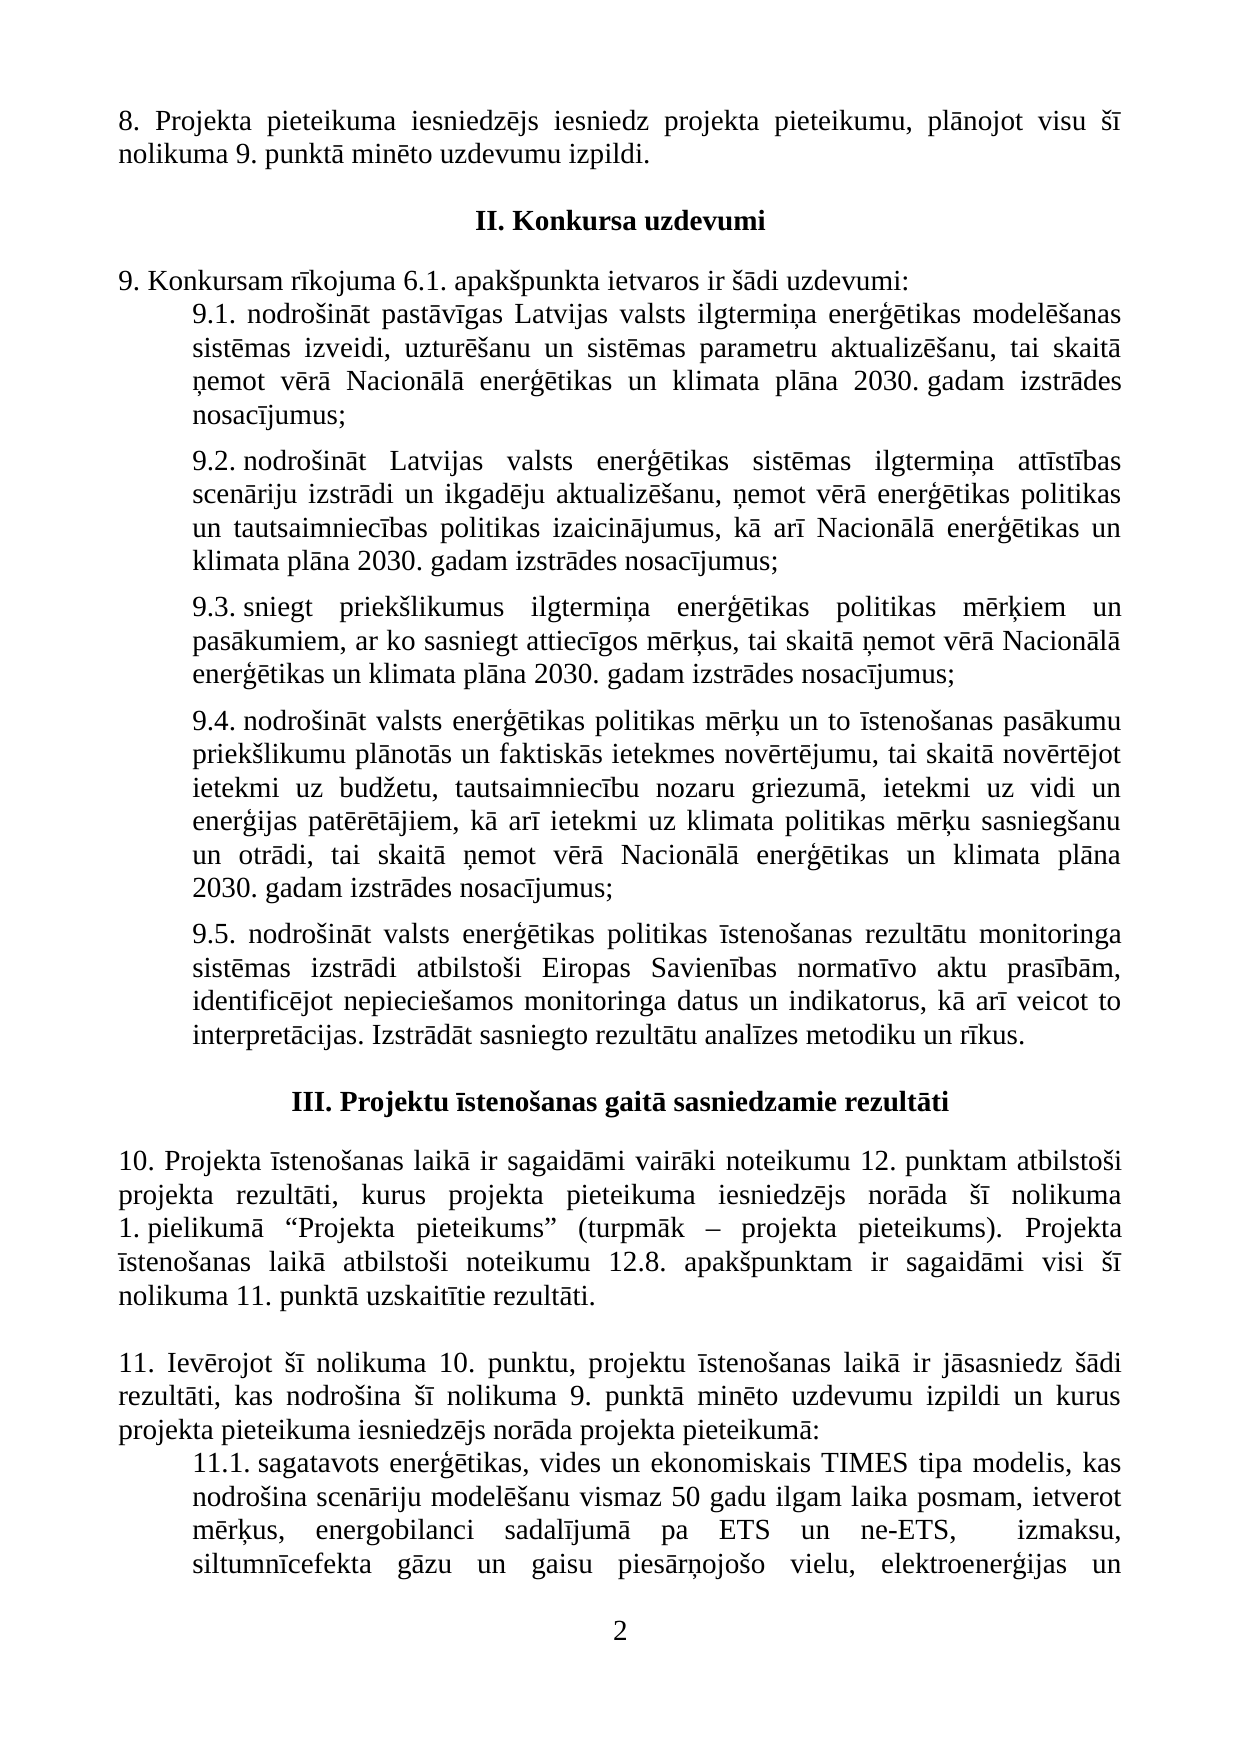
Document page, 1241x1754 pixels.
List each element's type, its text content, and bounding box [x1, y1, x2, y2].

text 9. Konkursam rīkojuma 6.1. apakšpunkta ietvaros ir šādi uzdevumi: [118, 263, 1122, 296]
text 9.1. nodrošināt pastāvīgas Latvijas valsts ilgtermiņa enerģētikas modelēšanas sistēmas izveidi, uzturēšanu un sistēmas parametru aktualizēšanu, tai skaitā ņemot vērā Nacionālā enerģētikas un klimata plāna 2030. gadam izstrādes nosacījumus; [192, 296, 1122, 430]
text 8. Projekta pieteikuma iesniedzējs iesniedz projekta pieteikumu, plānojot visu šī nolikuma 9. punktā minēto uzdevumu izpildi. [118, 103, 1122, 170]
text 9.5. nodrošināt valsts enerģētikas politikas īstenošanas rezultātu monitoringa sistēmas izstrādi atbilstoši Eiropas Savienības normatīvo aktu prasībām, identificējot nepieciešamos monitoringa datus un indikatorus, kā arī veicot to interpretācijas. Izstrādāt sasniegto rezultātu analīzes metodiku un rīkus. [192, 916, 1122, 1051]
text II. Konkursa uzdevumi [118, 203, 1122, 237]
text 9.4. nodrošināt valsts enerģētikas politikas mērķu un to īstenošanas pasākumu priekšlikumu plānotās un faktiskās ietekmes novērtējumu, tai skaitā novērtējot ietekmi uz budžetu, tautsaimniecību nozaru griezumā, ietekmi uz vidi un enerģijas patērētājiem, kā arī ietekmi uz klimata politikas mērķu sasniegšanu un otrādi, tai skaitā ņemot vērā Nacionālā enerģētikas un klimata plāna 2030. gadam izstrādes nosacījumus; [192, 703, 1122, 904]
text 11. Ievērojot šī nolikuma 10. punktu, projektu īstenošanas laikā ir jāsasniedz šādi rezultāti, kas nodrošina šī nolikuma 9. punktā minēto uzdevumu izpildi un kurus projekta pieteikuma iesniedzējs norāda projekta pieteikumā: [118, 1345, 1122, 1445]
text III. Projektu īstenošanas gaitā sasniedzamie rezultāti [118, 1084, 1122, 1118]
text 9.2. nodrošināt Latvijas valsts enerģētikas sistēmas ilgtermiņa attīstības scenāriju izstrādi un ikgadēju aktualizēšanu, ņemot vērā enerģētikas politikas un tautsaimniecības politikas izaicinājumus, kā arī Nacionālā enerģētikas un klimata plāna 2030. gadam izstrādes nosacījumus; [192, 443, 1122, 577]
text 9.3. sniegt priekšlikumus ilgtermiņa enerģētikas politikas mērķiem un pasākumiem, ar ko sasniegt attiecīgos mērķus, tai skaitā ņemot vērā Nacionālā enerģētikas un klimata plāna 2030. gadam izstrādes nosacījumus; [192, 589, 1122, 690]
text 10. Projekta īstenošanas laikā ir sagaidāmi vairāki noteikumu 12. punktam atbilstoši projekta rezultāti, kurus projekta pieteikuma iesniedzējs norāda šī nolikuma 1. pielikumā “Projekta pieteikums” (turpmāk – projekta pieteikums). Projekta īstenošanas laikā atbilstoši noteikumu 12.8. apakšpunktam ir sagaidāmi visi šī nolikuma 11. punktā uzskaitītie rezultāti. [118, 1143, 1122, 1311]
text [192, 1445, 1122, 1579]
